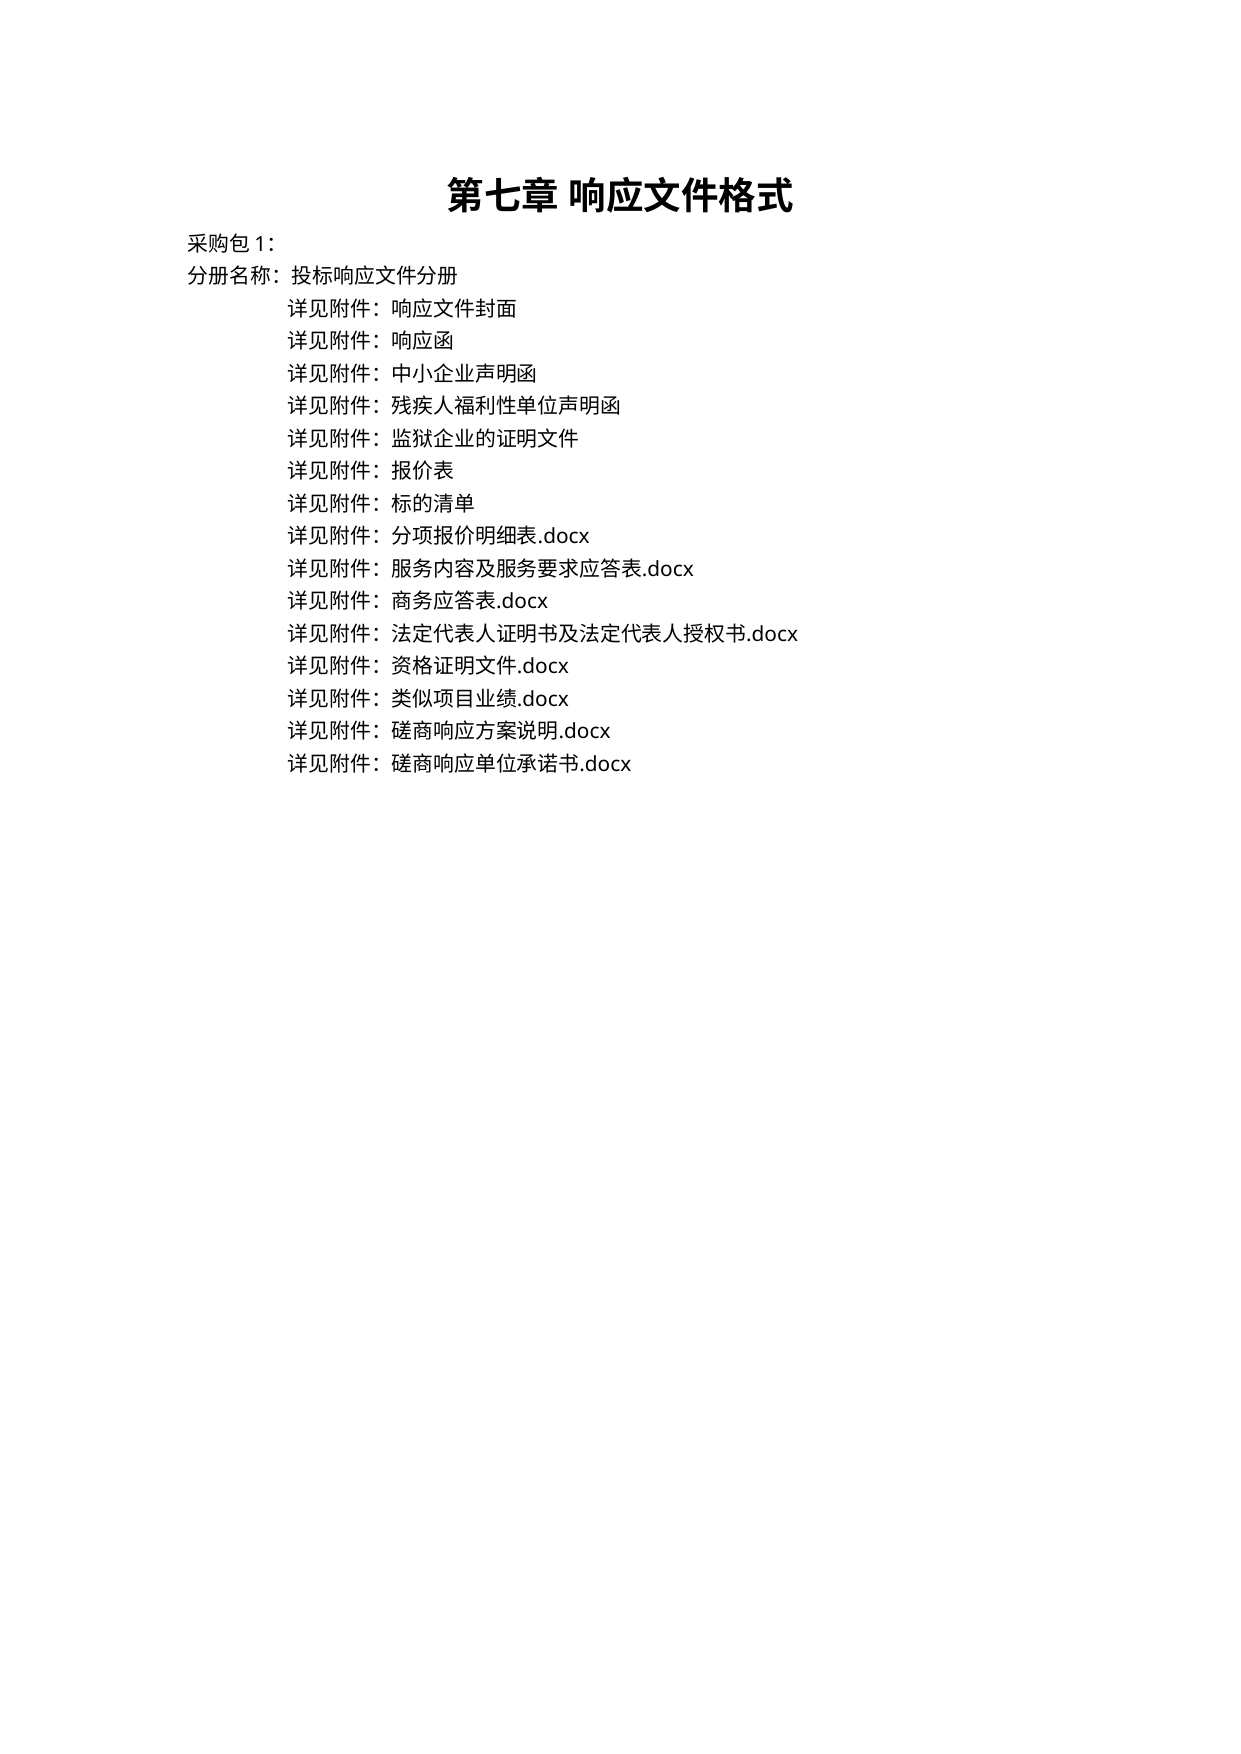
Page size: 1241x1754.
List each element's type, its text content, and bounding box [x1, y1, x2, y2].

text 详见附件：类似项目业绩.docx [187, 682, 1053, 714]
text 详见附件：报价表 [187, 454, 1053, 487]
text 详见附件：商务应答表.docx [187, 584, 1053, 617]
text 详见附件：标的清单 [187, 487, 1053, 519]
text 详见附件：法定代表人证明书及法定代表人授权书.docx [187, 617, 1053, 649]
text 详见附件：磋商响应单位承诺书.docx [187, 747, 1053, 779]
text 详见附件：资格证明文件.docx [187, 649, 1053, 682]
text 详见附件：监狱企业的证明文件 [187, 422, 1053, 454]
text 采购包1： [187, 227, 1053, 259]
text 详见附件：中小企业声明函 [187, 357, 1053, 389]
text 分册名称：投标响应文件分册 [187, 259, 1053, 292]
text 详见附件：磋商响应方案说明.docx [187, 714, 1053, 747]
text 详见附件：响应文件封面 [187, 292, 1053, 324]
text 详见附件：分项报价明细表.docx [187, 519, 1053, 552]
text 详见附件：响应函 [187, 324, 1053, 357]
text 第七章 响应文件格式 [187, 162, 1053, 227]
text 详见附件：服务内容及服务要求应答表.docx [187, 552, 1053, 584]
text 详见附件：残疾人福利性单位声明函 [187, 389, 1053, 422]
